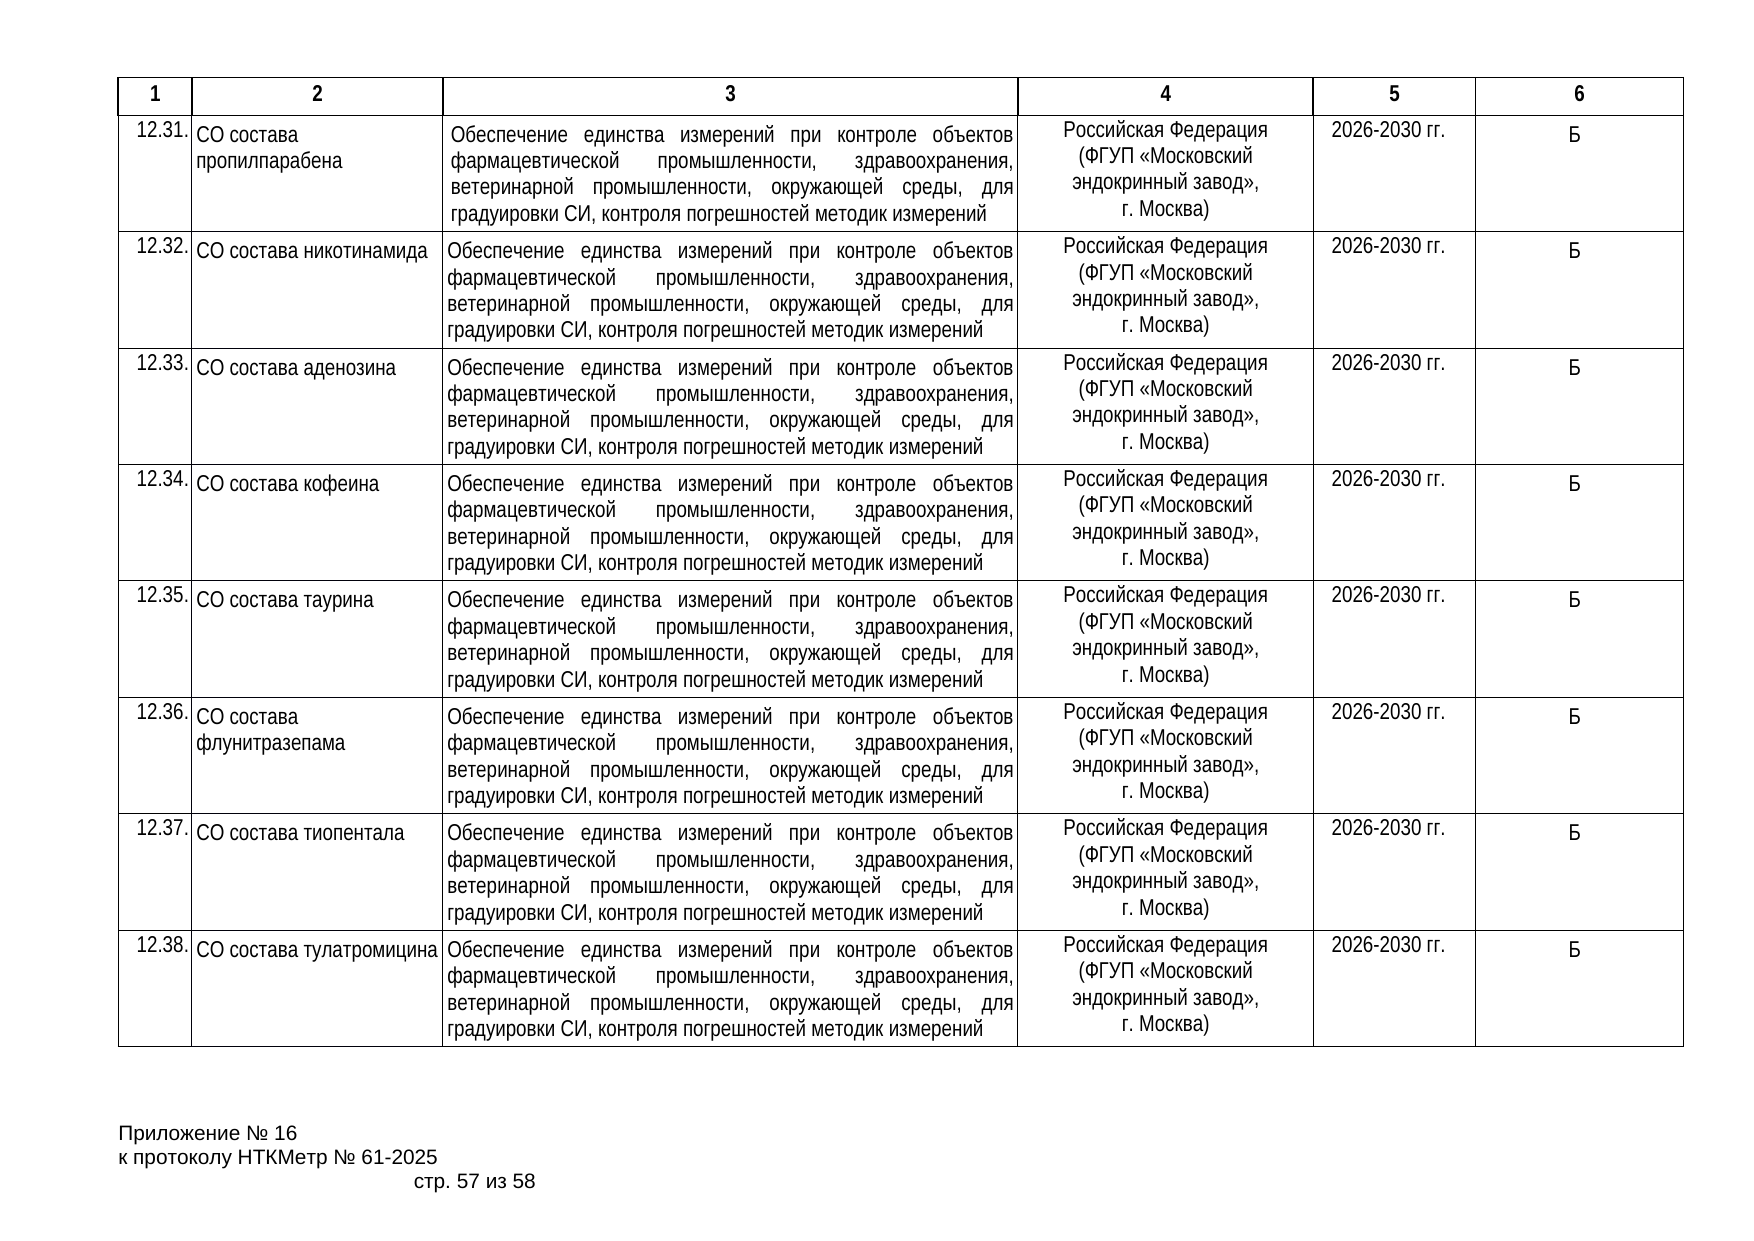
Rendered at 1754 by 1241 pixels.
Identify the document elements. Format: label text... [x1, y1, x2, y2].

table_header 3 [444, 78, 1017, 114]
table_cell СО состава никотинамида [192, 232, 442, 347]
table_cell Б [1476, 814, 1683, 930]
table_cell 2026-2030 гг. [1314, 116, 1475, 231]
table_cell СО состава тиопентала [192, 814, 442, 930]
table_cell Российская Федерация (ФГУП «Московский эндокринный завод», г. Москва) [1018, 698, 1313, 813]
table_cell Российская Федерация (ФГУП «Московский эндокринный завод», г. Москва) [1018, 232, 1313, 347]
table_cell Б [1476, 116, 1683, 231]
table_cell [119, 698, 191, 813]
table_cell [119, 931, 191, 1046]
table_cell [443, 931, 1017, 1046]
table_cell Российская Федерация (ФГУП «Московский эндокринный завод», г. Москва) [1018, 465, 1313, 580]
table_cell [1018, 116, 1313, 231]
table_cell СО состава тулатромицина [192, 931, 442, 1046]
table_cell 2026-2030 гг. [1314, 931, 1475, 1046]
table_cell Б [1476, 581, 1683, 697]
table_cell 2026-2030 гг. [1314, 581, 1475, 697]
table_cell Российская Федерация (ФГУП «Московский эндокринный завод», г. Москва) [1018, 814, 1313, 930]
table_header 5 [1314, 78, 1475, 114]
table_cell 2026-2030 гг. [1314, 814, 1475, 930]
table_cell 2026-2030 гг. [1314, 349, 1475, 464]
table_cell Б [1476, 698, 1683, 813]
table_header 2 [193, 78, 442, 114]
table_cell [119, 581, 191, 697]
table_cell Б [1476, 349, 1683, 464]
table_cell СО состава таурина [192, 581, 442, 697]
table_cell СО состава аденозина [192, 349, 442, 464]
table_header 4 [1019, 78, 1312, 114]
table_cell Б [1476, 931, 1683, 1046]
table_cell 2026-2030 гг. [1314, 232, 1475, 347]
table_cell [119, 232, 191, 347]
table_cell 2026-2030 гг. [1314, 698, 1475, 813]
table_cell [119, 349, 191, 464]
table_header 1 [119, 78, 191, 114]
table_cell Б [1476, 232, 1683, 347]
table_cell [119, 116, 191, 231]
table_header 6 [1476, 78, 1683, 114]
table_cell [1018, 931, 1313, 1046]
table_cell СО состава флунитразепама [192, 698, 442, 813]
table_cell Российская Федерация (ФГУП «Московский эндокринный завод», г. Москва) [1018, 349, 1313, 464]
table_cell СО состава пропилпарабена [192, 116, 442, 231]
table_cell [119, 814, 191, 930]
table_cell 2026-2030 гг. [1314, 465, 1475, 580]
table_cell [443, 116, 1017, 231]
table_cell СО состава кофеина [192, 465, 442, 580]
table_cell Б [1476, 465, 1683, 580]
table_cell [119, 465, 191, 580]
table_cell Российская Федерация (ФГУП «Московский эндокринный завод», г. Москва) [1018, 581, 1313, 697]
